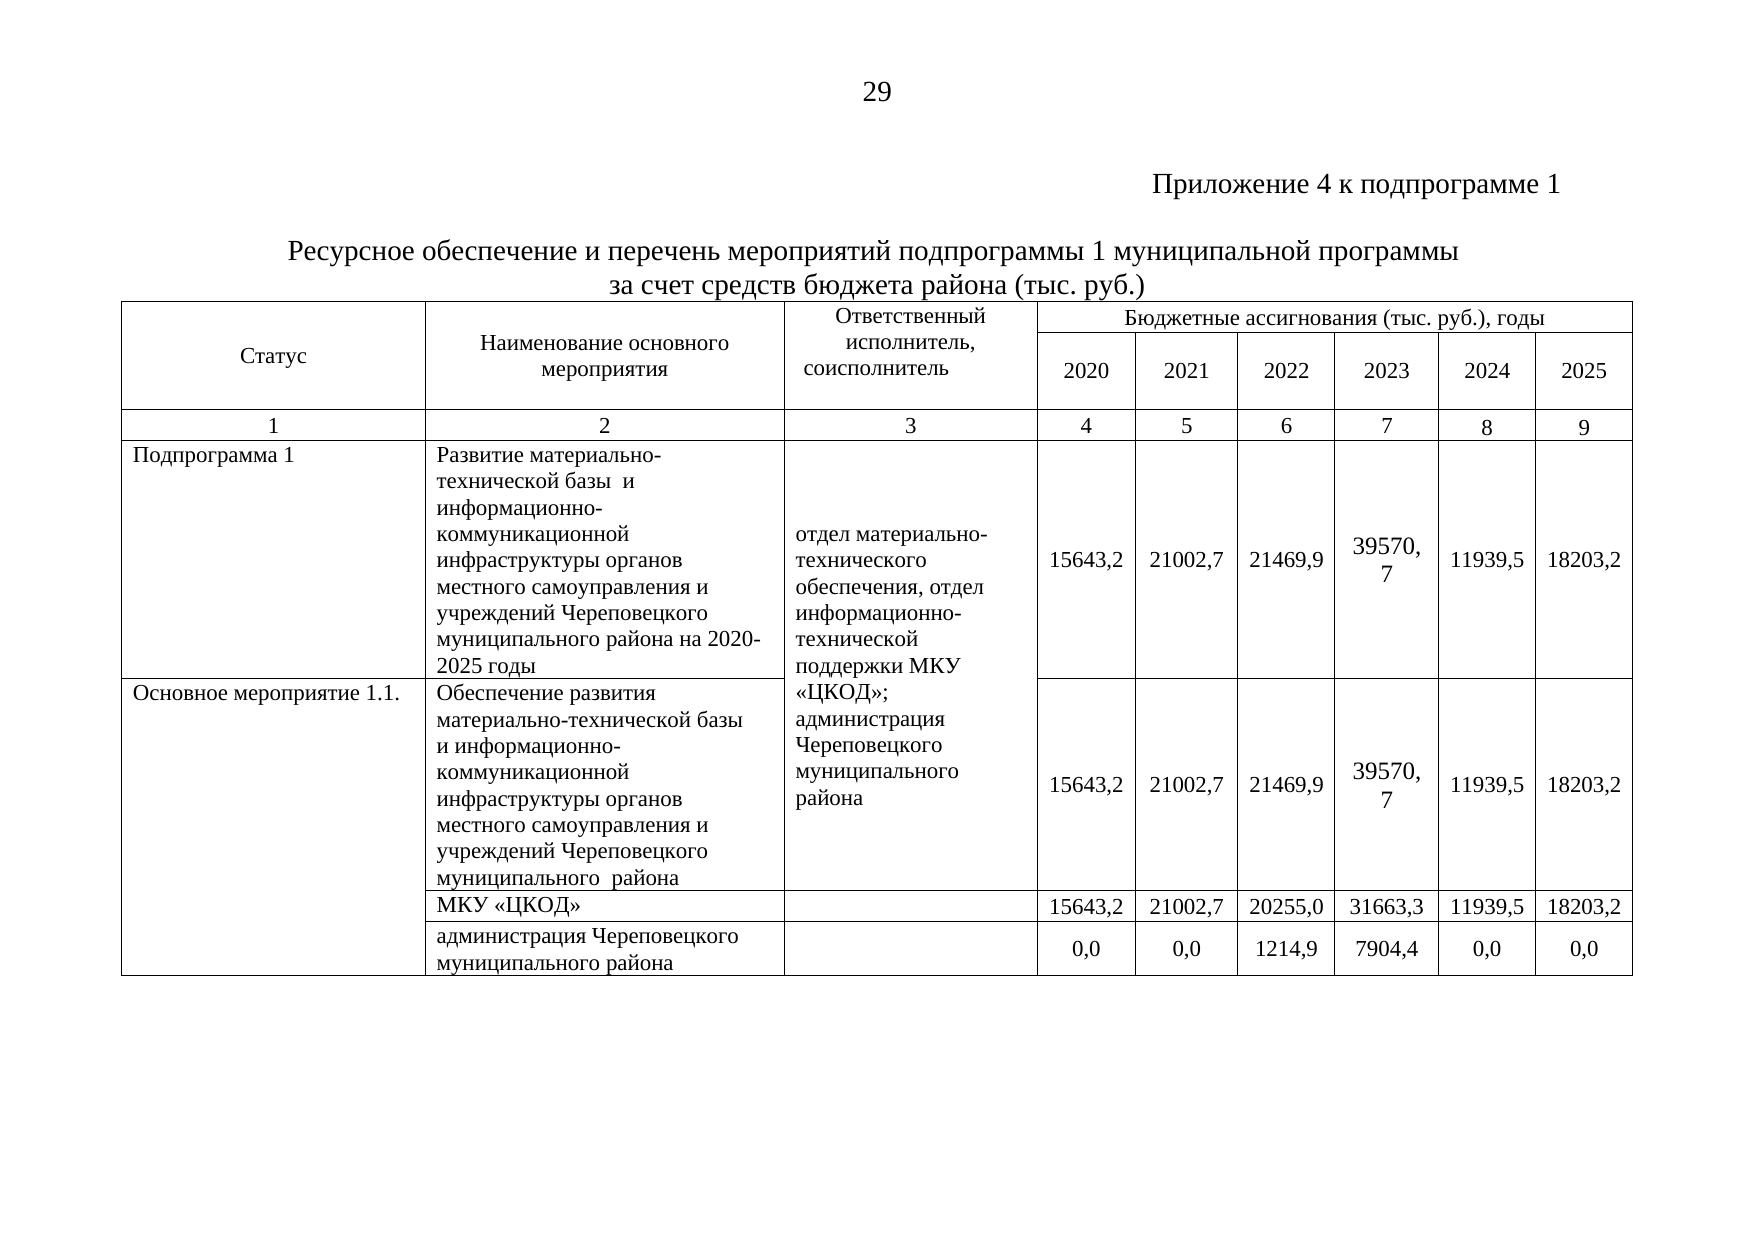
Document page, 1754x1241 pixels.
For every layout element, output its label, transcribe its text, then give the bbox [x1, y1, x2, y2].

table_cell 0,0 [1439, 922, 1535, 975]
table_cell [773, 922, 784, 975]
table_cell 5 [1136, 410, 1237, 440]
table_cell 2020 [1038, 333, 1135, 409]
table_cell 1214,9 [1238, 922, 1334, 975]
table_cell 15643,2 [1038, 891, 1135, 921]
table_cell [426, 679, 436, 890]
table_cell 18203,2 [1536, 891, 1632, 921]
table_cell МКУ «ЦКОД» [426, 891, 784, 921]
table_cell 39570,7 [1335, 441, 1438, 678]
table_cell 8 [1439, 410, 1535, 440]
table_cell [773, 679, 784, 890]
table_cell 2025 [1536, 333, 1632, 409]
table_cell 20255,0 [1238, 891, 1334, 921]
table_header Бюджетные ассигнования (тыс. руб.), годы [1038, 302, 1632, 332]
table_cell 4 [1038, 410, 1135, 440]
table_cell 3 [785, 410, 1037, 440]
table_cell 7 [1335, 410, 1438, 440]
table_cell 31663,3 [1335, 891, 1438, 921]
table_header Ответственный исполнитель, соисполнитель [785, 302, 1037, 409]
table_cell 2023 [1335, 333, 1438, 409]
text Ресурсное обеспечение и перечень мероприятий подпрограммы 1 муниципальной программы за счет средств бюджета района (тыс. руб.) [118, 233, 1636, 301]
table_cell Основное мероприятие 1.1. [122, 679, 425, 975]
table_cell 39570,7 [1335, 679, 1438, 890]
table_cell 0,0 [1136, 922, 1237, 975]
table_cell 2024 [1439, 333, 1535, 409]
table_cell 15643,2 [1038, 441, 1135, 678]
table_cell 21002,7 [1136, 441, 1237, 678]
table_cell 15643,2 [1038, 679, 1135, 890]
table_header Наименование основного мероприятия [426, 302, 784, 409]
table_cell [785, 891, 1037, 921]
table_cell 1 [122, 410, 425, 440]
table_cell 21002,7 [1136, 679, 1237, 890]
table_cell 21469,9 [1238, 679, 1334, 890]
table_cell 2022 [1238, 333, 1334, 409]
table_cell Подпрограмма 1 [122, 441, 425, 678]
table_cell 2 [426, 410, 784, 440]
table_cell 11939,5 [1439, 441, 1535, 678]
table_cell отдел материально-технического обеспечения, отдел информационно-технической поддержки МКУ «ЦКОД»; администрация Череповецкого муниципального района [785, 441, 1037, 890]
table_cell 18203,2 [1536, 679, 1632, 890]
table_cell 0,0 [1536, 922, 1632, 975]
text Приложение 4 к подпрограмме 1 [118, 166, 1636, 200]
table_cell 11939,5 [1439, 679, 1535, 890]
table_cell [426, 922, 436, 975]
table_cell 9 [1536, 410, 1632, 440]
table_cell Развитие материально-технической базы и информационно-коммуникационной инфраструктуры органов местного самоуправления и учреждений Череповецкого муниципального района на 2020-2025 годы [426, 441, 784, 678]
table_cell 21002,7 [1136, 891, 1237, 921]
table_cell 7904,4 [1335, 922, 1438, 975]
table_cell 21469,9 [1238, 441, 1334, 678]
table_cell 11939,5 [1439, 891, 1535, 921]
table_cell 0,0 [1038, 922, 1135, 975]
table_cell 6 [1238, 410, 1334, 440]
table_cell [785, 922, 1037, 975]
table_cell 2021 [1136, 333, 1237, 409]
table_cell 18203,2 [1536, 441, 1632, 678]
table_header Статус [122, 302, 425, 409]
